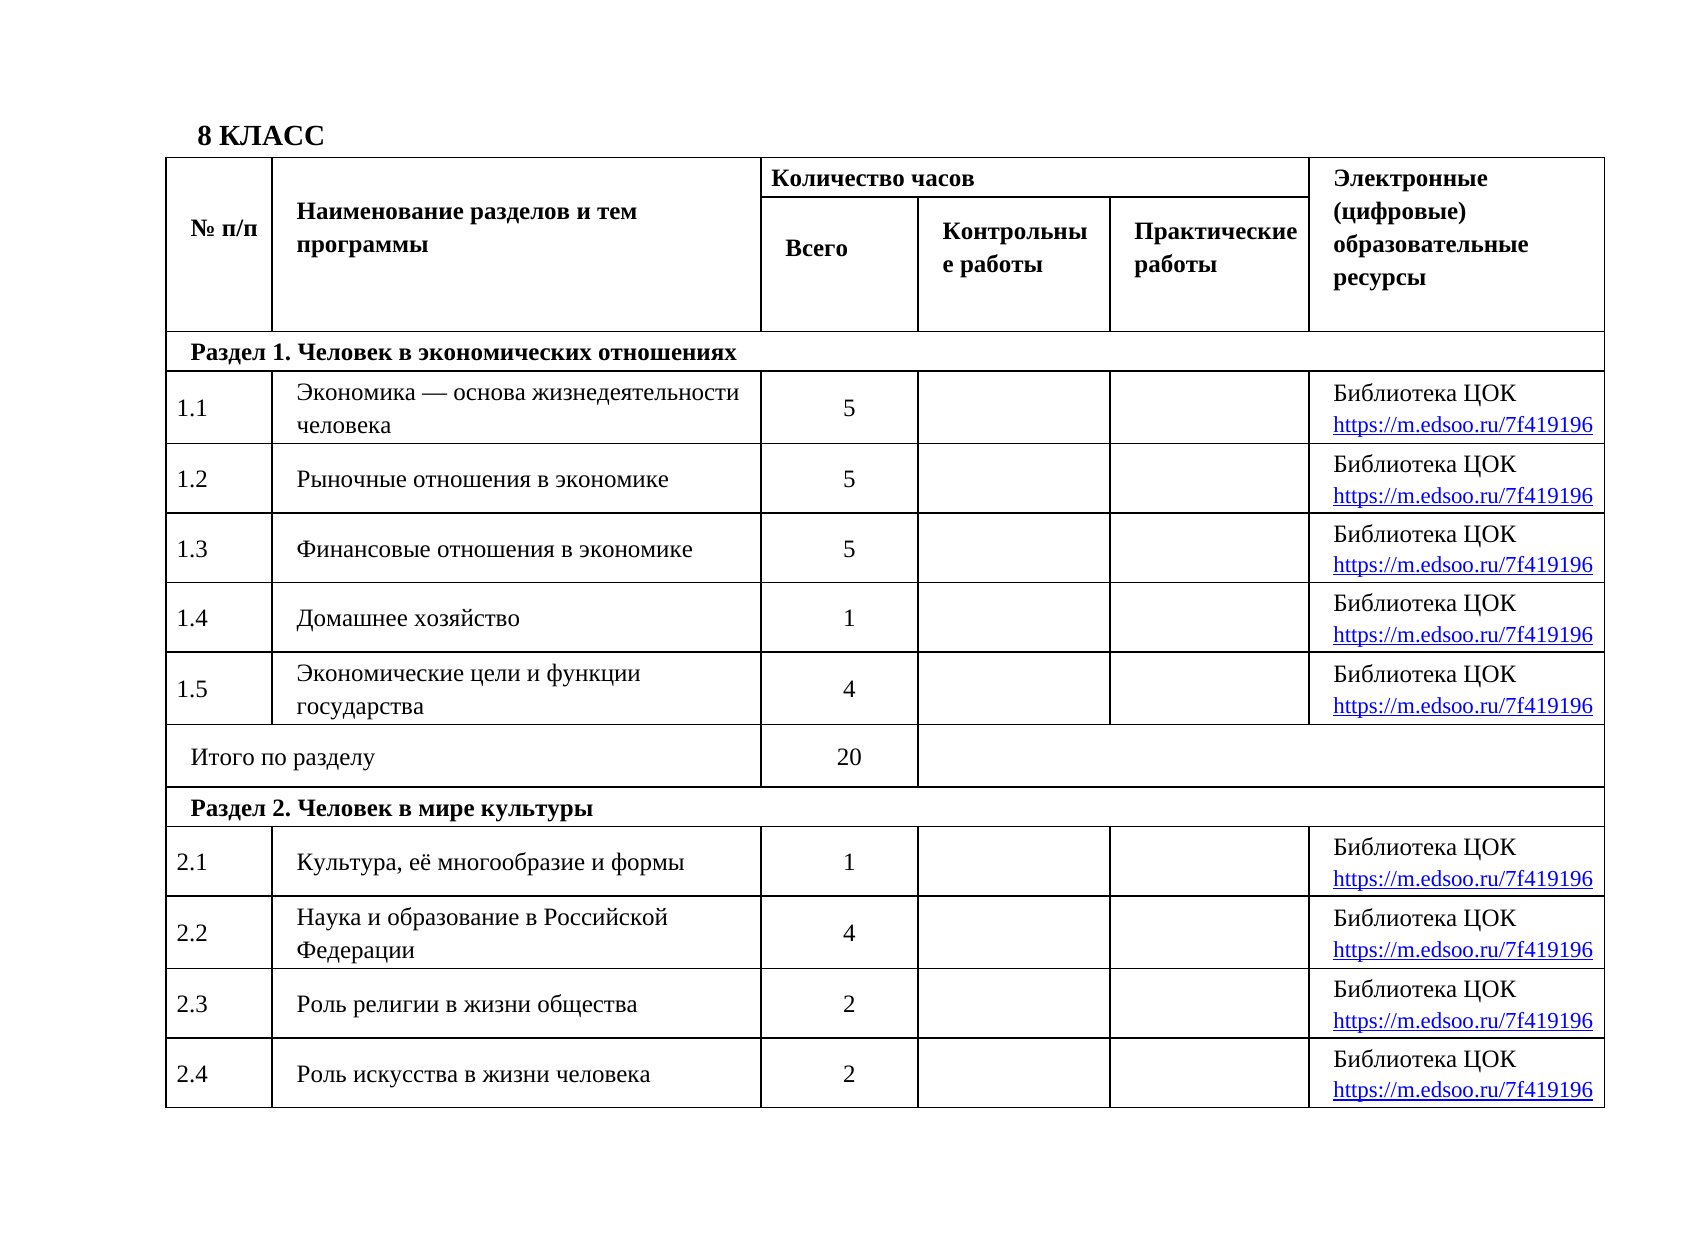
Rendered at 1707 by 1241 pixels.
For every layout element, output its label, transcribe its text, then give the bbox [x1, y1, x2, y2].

table_cell 1.2 [167, 444, 271, 512]
table_cell Раздел 2. Человек в мире культуры [167, 788, 1604, 826]
table_cell Роль религии в жизни общества [273, 969, 760, 1037]
table_cell [1111, 372, 1308, 442]
table_cell 1 [762, 827, 917, 895]
table_cell [1111, 583, 1308, 651]
table_cell 2 [762, 1039, 917, 1107]
table_cell [919, 653, 1109, 723]
table_cell Библиотека ЦОК https://m.edsoo.ru/7f419196 [1310, 827, 1604, 895]
table_cell 1.3 [167, 514, 271, 582]
table_cell 20 [762, 725, 917, 786]
table_cell [919, 725, 1604, 786]
table_cell 4 [762, 653, 917, 723]
table_cell Библиотека ЦОК https://m.edsoo.ru/7f419196 [1310, 372, 1604, 442]
table_cell Домашнее хозяйство [273, 583, 760, 651]
table_cell [919, 372, 1109, 442]
table_cell Итого по разделу [167, 725, 760, 786]
table_header № п/п [167, 158, 271, 331]
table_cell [1310, 969, 1604, 1037]
table_cell [1111, 1039, 1308, 1107]
table_cell Библиотека ЦОК https://m.edsoo.ru/7f419196 [1310, 514, 1604, 582]
table_cell [919, 1039, 1109, 1107]
table_cell 2.2 [167, 897, 271, 968]
table_cell 2.4 [167, 1039, 271, 1107]
table_cell [919, 897, 1109, 968]
table_cell [919, 514, 1109, 582]
table_cell [1111, 897, 1308, 968]
table_cell Финансовые отношения в экономике [273, 514, 760, 582]
table_cell 2.1 [167, 827, 271, 895]
table_cell [919, 969, 1109, 1037]
table_cell Контрольные работы [919, 198, 1109, 331]
table_cell Библиотека ЦОК https://m.edsoo.ru/7f419196 [1310, 653, 1604, 723]
table_cell Библиотека ЦОК https://m.edsoo.ru/7f419196 [1310, 583, 1604, 651]
table_cell 1.5 [167, 653, 271, 723]
table_cell [919, 827, 1109, 895]
table_cell 2.3 [167, 969, 271, 1037]
table_cell Раздел 1. Человек в экономических отношениях [167, 332, 1604, 370]
table_cell [1111, 444, 1308, 512]
table_header Количество часов [762, 158, 1308, 196]
table_cell 4 [762, 897, 917, 968]
table_cell Практические работы [1111, 198, 1308, 331]
table_cell Рыночные отношения в экономике [273, 444, 760, 512]
table_cell [1111, 969, 1308, 1037]
table_cell [1111, 653, 1308, 723]
table_cell Всего [762, 198, 917, 331]
table_cell Экономика — основа жизнедеятельности человека [273, 372, 760, 442]
table_cell Библиотека ЦОК https://m.edsoo.ru/7f419196 [1310, 897, 1604, 968]
table_cell Библиотека ЦОК https://m.edsoo.ru/7f419196 [1310, 444, 1604, 512]
table_header Наименование разделов и тем программы [273, 158, 760, 331]
table_header Электронные (цифровые) образовательные ресурсы [1310, 158, 1604, 331]
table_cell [1310, 1039, 1604, 1107]
table_cell Экономические цели и функции государства [273, 653, 760, 723]
table_cell 1 [762, 583, 917, 651]
table_cell [919, 444, 1109, 512]
table_cell 1.4 [167, 583, 271, 651]
table_cell [1111, 827, 1308, 895]
table_cell [1111, 514, 1308, 582]
table_cell Роль искусства в жизни человека [273, 1039, 760, 1107]
table_cell 5 [762, 444, 917, 512]
table_cell [919, 583, 1109, 651]
table_cell Наука и образование в Российской Федерации [273, 897, 760, 968]
table_cell 5 [762, 372, 917, 442]
table_cell 2 [762, 969, 917, 1037]
table_cell Культура, её многообразие и формы [273, 827, 760, 895]
table_cell 1.1 [167, 372, 271, 442]
table_cell 5 [762, 514, 917, 582]
text 8 КЛАСС [190, 118, 1618, 152]
